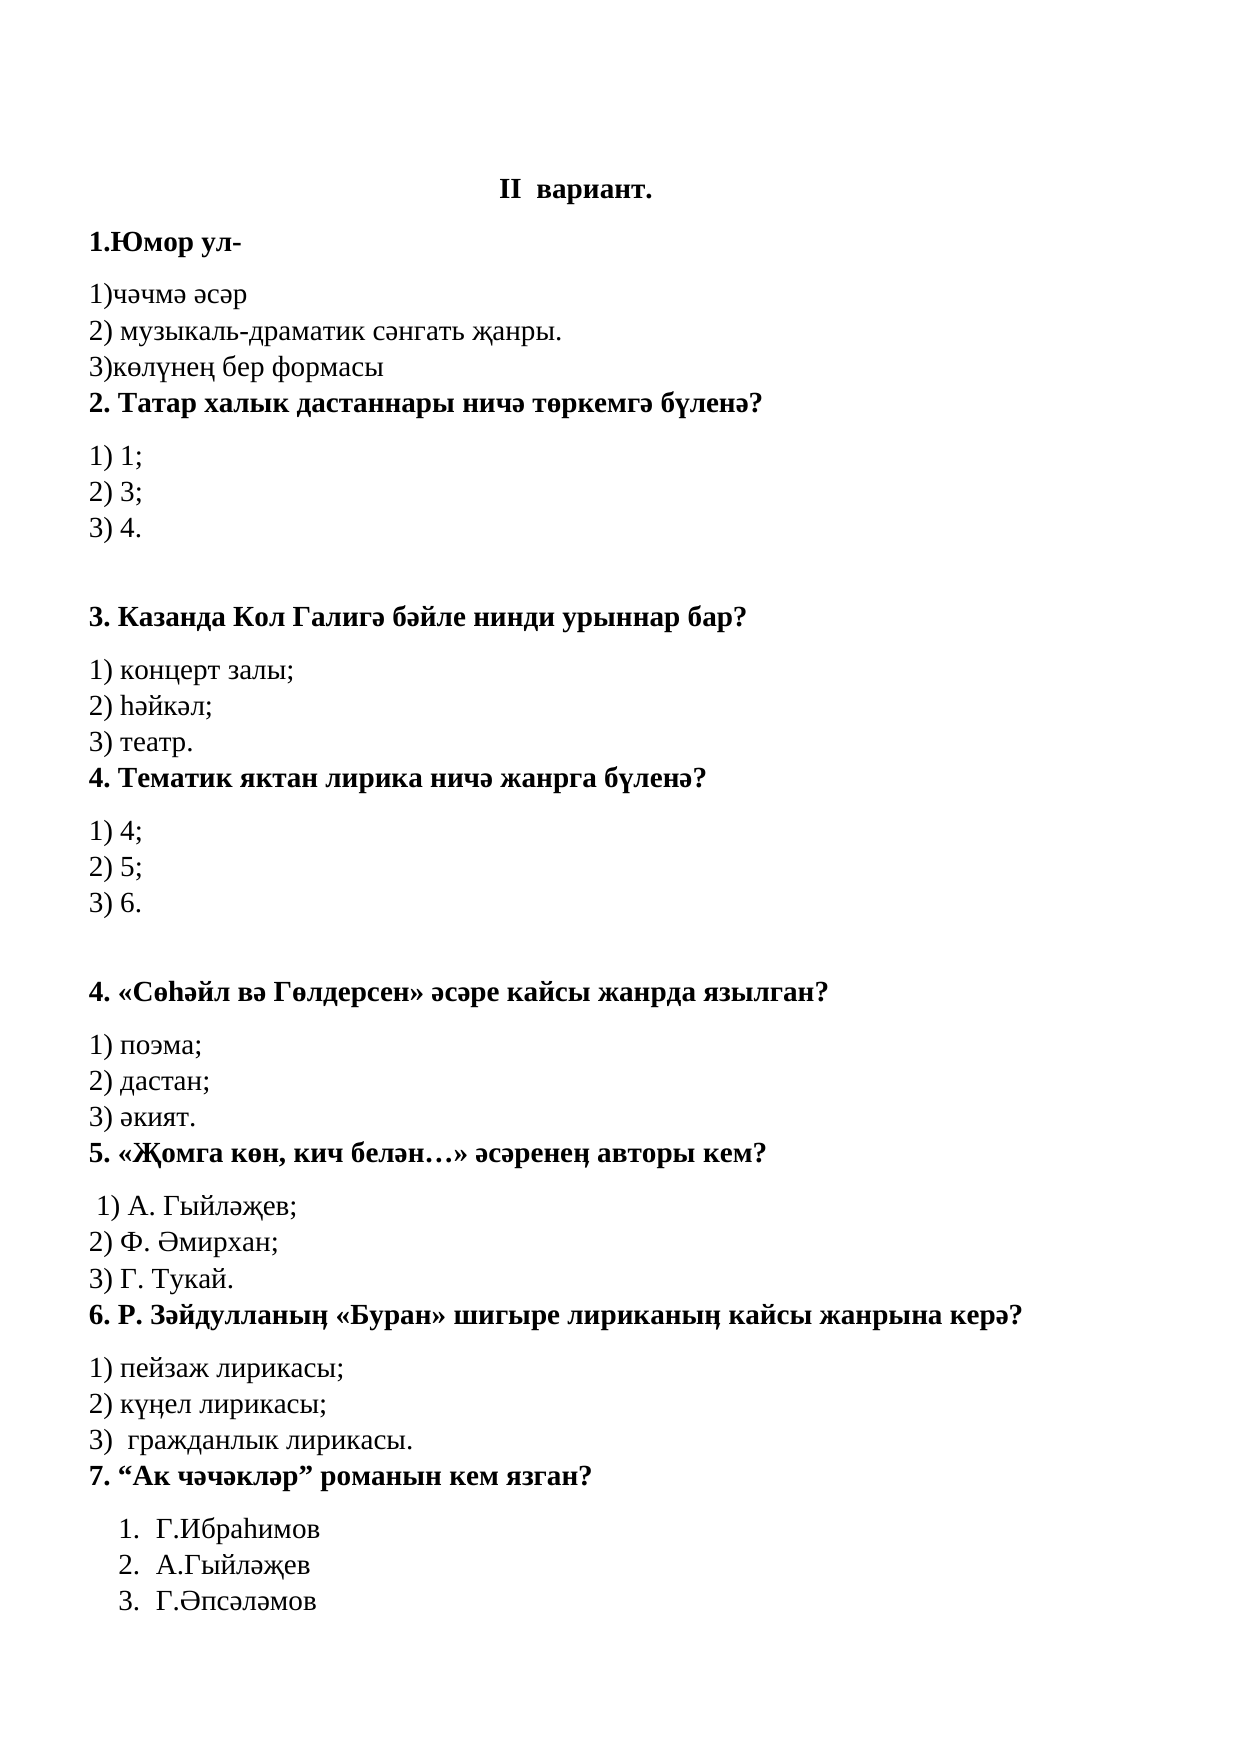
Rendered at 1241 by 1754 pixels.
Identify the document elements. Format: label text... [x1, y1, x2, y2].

text 2) күӊел лирикасы; [88, 1386, 1063, 1419]
text 1) концерт залы; [88, 652, 1063, 685]
text 1) пейзаж лирикасы; [88, 1350, 1063, 1383]
text 2) һәйкәл; [88, 688, 1063, 722]
text 3. Казанда Кол Галигә бәйле нинди урыннар бар? [88, 599, 1063, 633]
text 3) театр. [88, 724, 1063, 758]
text 5. «Җомга көн, кич белән…» әсәренеӊ авторы кем? [88, 1136, 1063, 1169]
text 2) дастан; [88, 1063, 1063, 1097]
text 2) 5; [88, 849, 1063, 883]
text 1) 1; [88, 438, 1063, 471]
text 3)көлүнең бер формасы [88, 349, 1063, 382]
text 2. Татар халык дастаннары ничә төркемгә бүленә? [88, 385, 1063, 418]
text 7. “Ак чәчәкләр” романын кем язган? [88, 1458, 1063, 1492]
text 1) А. Гыйләҗев; [88, 1188, 1063, 1222]
list Г.Әпсәләмов [118, 1583, 1063, 1617]
text 3) 4. [88, 510, 1063, 544]
text 2) музыкаль-драматик сәнгать җанры. [88, 313, 1063, 346]
text 3) әкият. [88, 1099, 1063, 1133]
text 3) Г. Тукай. [88, 1261, 1063, 1294]
text 1.Юмор ул- [88, 224, 1063, 257]
text II вариант. [88, 171, 1063, 204]
text 1) поэма; [88, 1027, 1063, 1061]
text 4. «Сөһәйл вә Гөлдерсен» әсәре кайсы жанрда язылган? [88, 974, 1063, 1008]
text 6. Р. Зәйдулланыӊ «Буран» шигыре лириканыӊ кайсы жанрына керә? [88, 1297, 1063, 1330]
text 1)чәчмә әсәр [88, 277, 1063, 310]
list А.Гыйләҗев [118, 1547, 1063, 1581]
list Г.Ибраһимов [118, 1511, 1063, 1544]
text 2) 3; [88, 474, 1063, 507]
text 1) 4; [88, 813, 1063, 847]
text 2) Ф. Әмирхан; [88, 1224, 1063, 1258]
text 3) гражданлык лирикасы. [88, 1422, 1063, 1456]
text 4. Тематик яктан лирика ничә жанрга бүленә? [88, 760, 1063, 794]
text 3) 6. [88, 885, 1063, 919]
